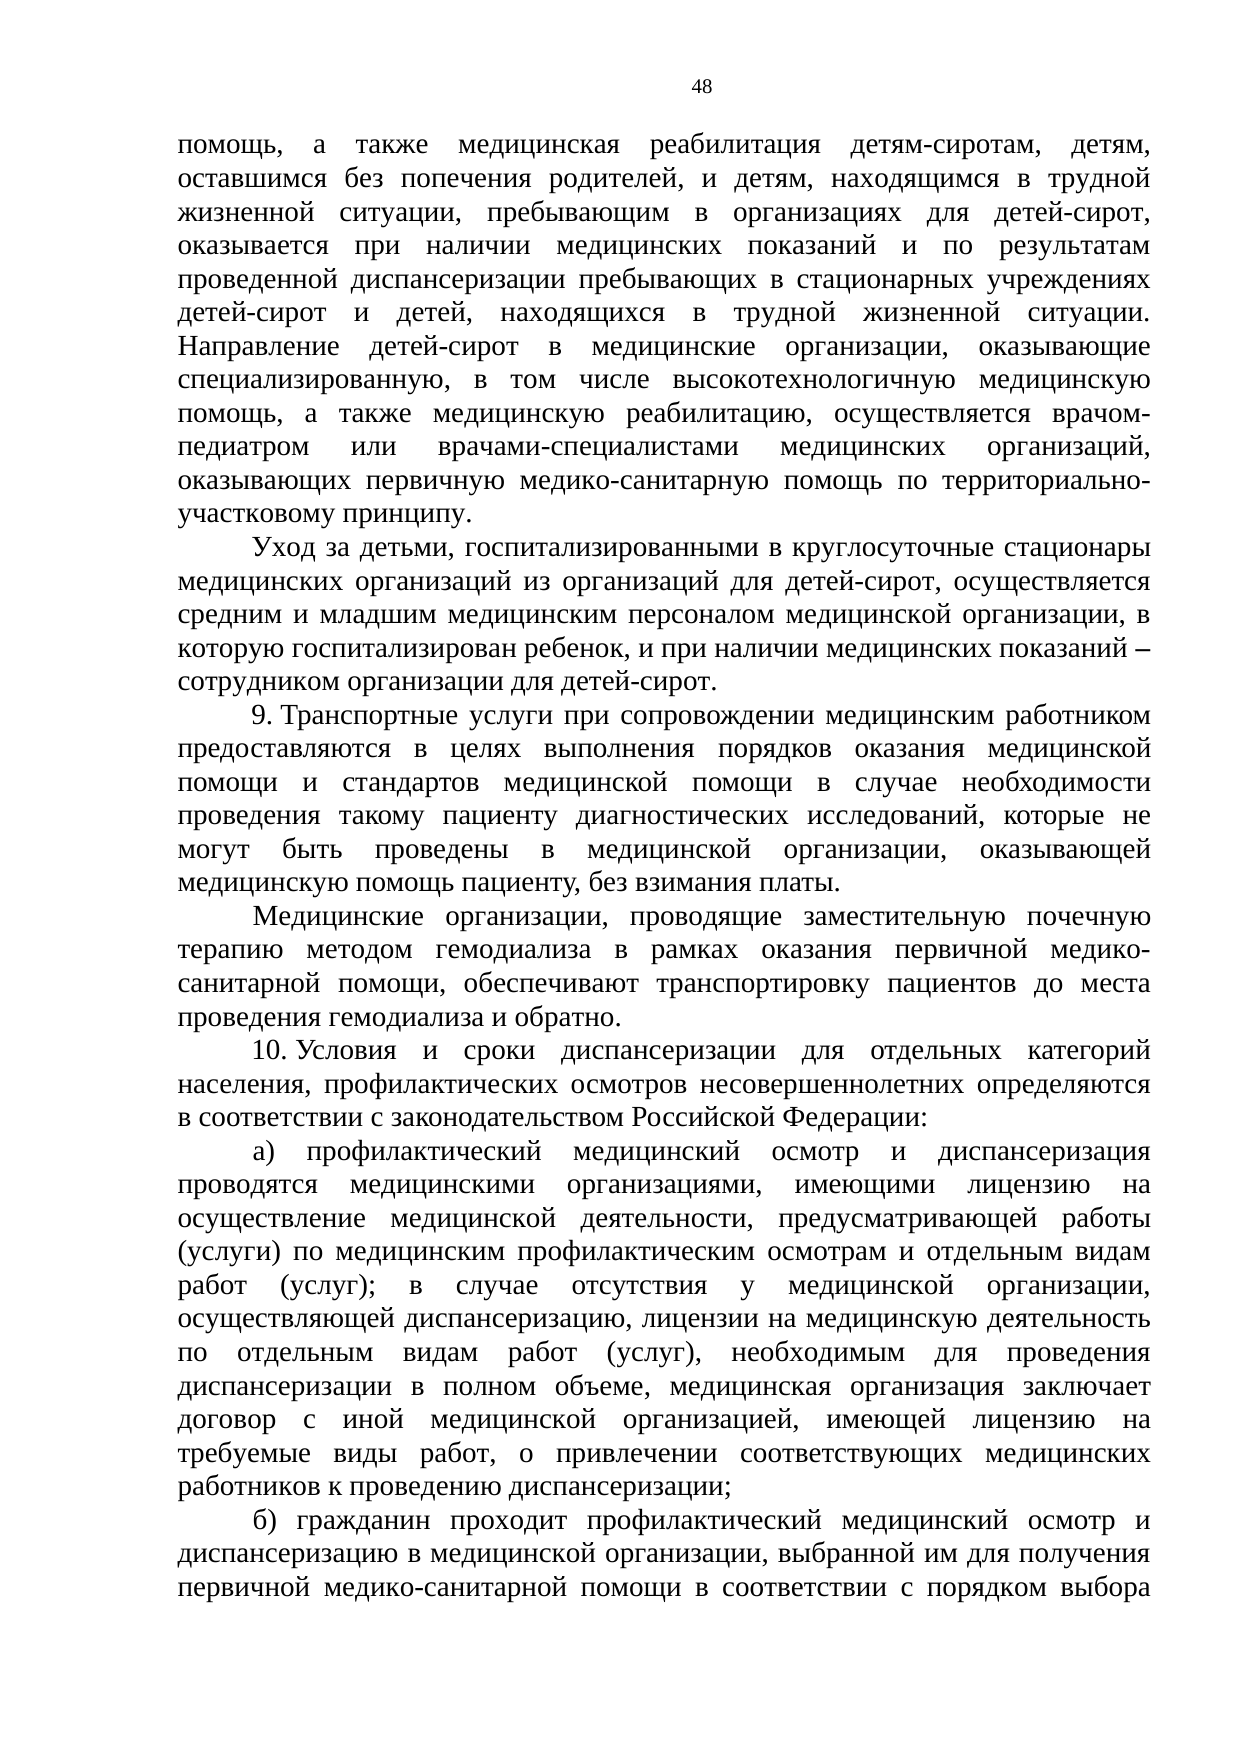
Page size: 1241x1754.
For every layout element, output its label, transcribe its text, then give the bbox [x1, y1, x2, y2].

text 9. Транспортные услуги при сопровождении медицинским работником предоставляются в целях выполнения порядков оказания медицинской помощи и стандартов медицинской помощи в случае необходимости проведения такому пациенту диагностических исследований, которые не могут быть проведены в медицинской организации, оказывающей медицинскую помощь пациенту, без взимания платы. [177, 697, 1152, 898]
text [177, 1502, 1152, 1602]
text сотрудником организации для детей-сирот. [177, 663, 1152, 697]
text 10. Условия и сроки диспансеризации для отдельных категорий населения, профилактических осмотров несовершеннолетних определяются в соответствии с законодательством Российской Федерации: [177, 1032, 1152, 1133]
text Медицинские организации, проводящие заместительную почечную терапию методом гемодиализа в рамках оказания первичной медико-санитарной помощи, обеспечивают транспортировку пациентов до места проведения гемодиализа и обратно. [177, 898, 1152, 1032]
text а) профилактический медицинский осмотр и диспансеризация проводятся медицинскими организациями, имеющими лицензию на осуществление медицинской деятельности, предусматривающей работы (услуги) по медицинским профилактическим осмотрам и отдельным видам работ (услуг); в случае отсутствия у медицинской организации, осуществляющей диспансеризацию, лицензии на медицинскую деятельность по отдельным видам работ (услуг), необходимым для проведения диспансеризации в полном объеме, медицинская организация заключает договор с иной медицинской организацией, имеющей лицензию на требуемые виды работ, о привлечении соответствующих медицинских работников к проведению диспансеризации; [177, 1133, 1152, 1502]
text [177, 127, 1152, 529]
text Уход за детьми, госпитализированными в круглосуточные стационары медицинских организаций из организаций для детей-сирот, осуществляется средним и младшим медицинским персоналом медицинской организации, в которую госпитализирован ребенок, и при наличии медицинских показаний – [177, 529, 1152, 663]
